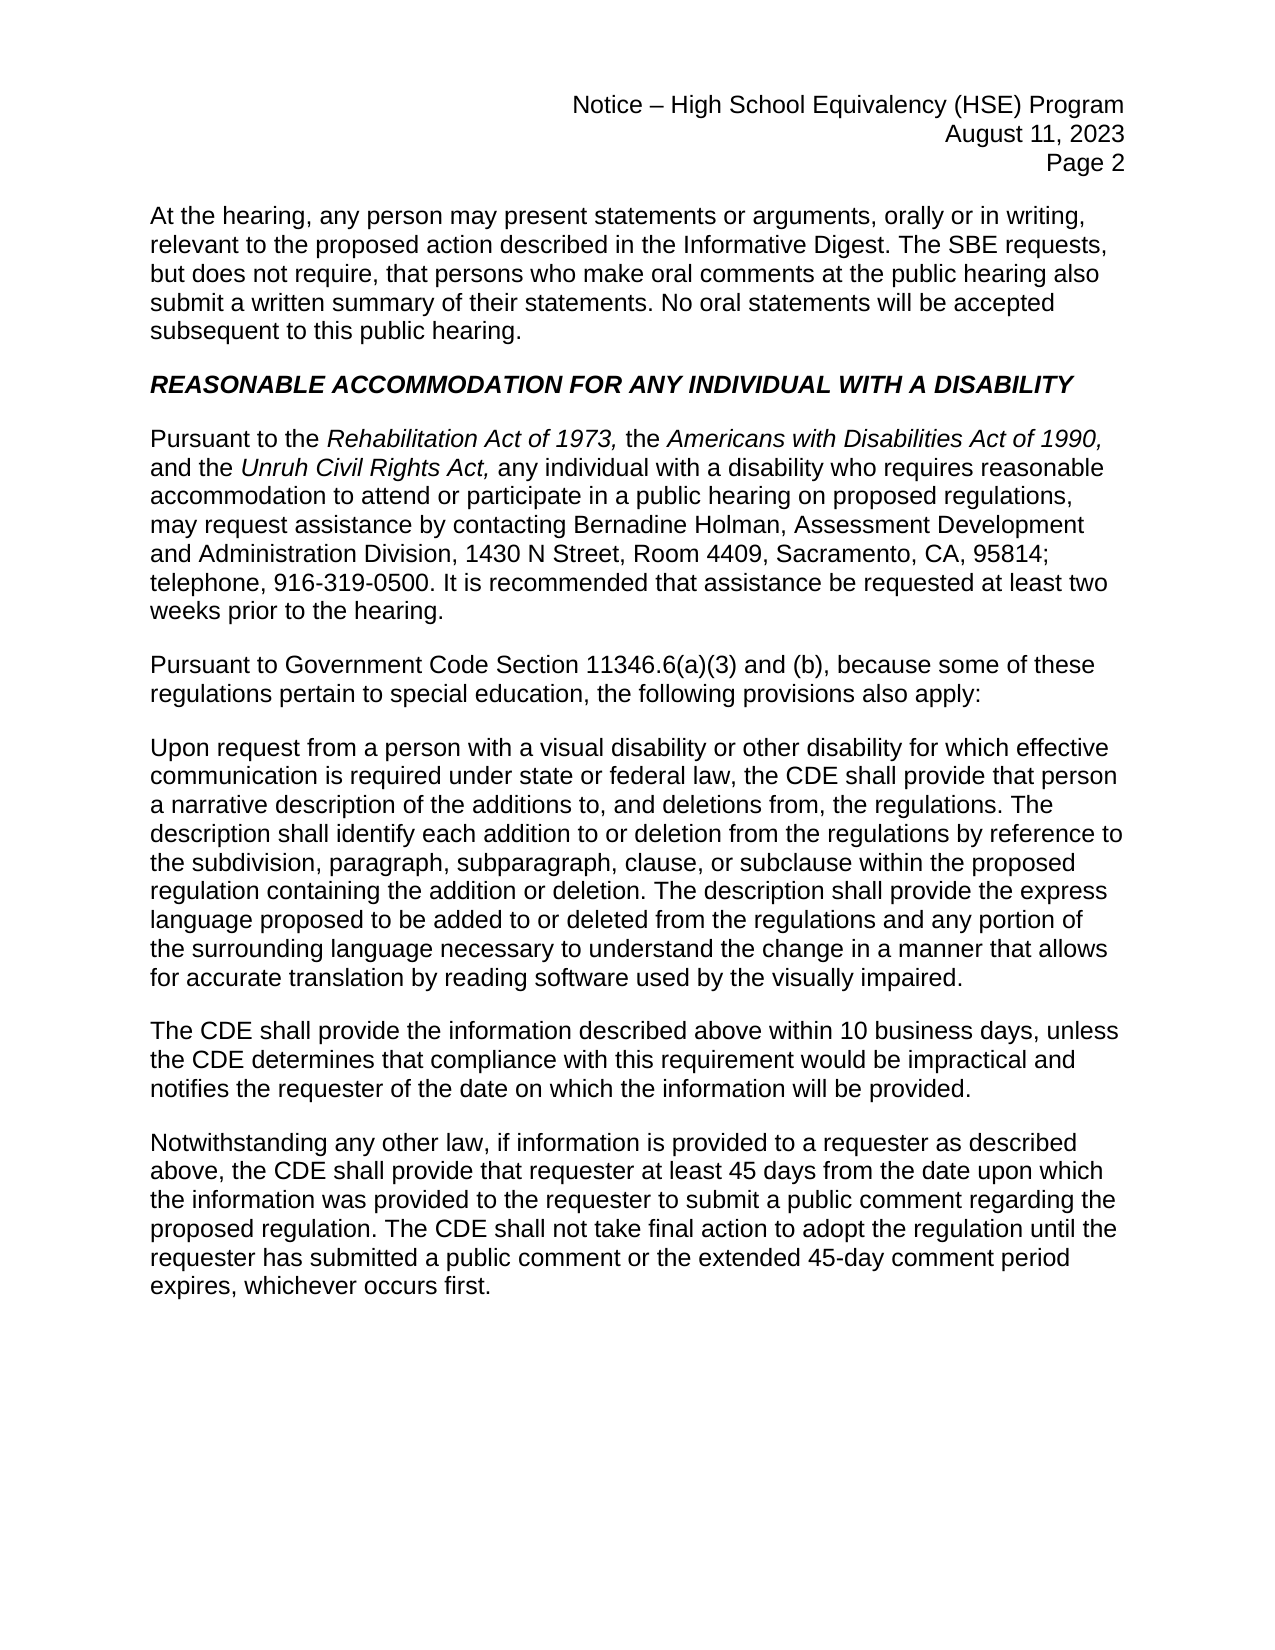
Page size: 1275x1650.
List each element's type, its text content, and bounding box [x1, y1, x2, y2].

text The CDE shall provide the information described above within 10 business days, unless the CDE determines that compliance with this requirement would be impractical and notifies the requester of the date on which the information will be provided. [150, 1016, 1125, 1102]
text Notwithstanding any other law, if information is provided to a requester as described above, the CDE shall provide that requester at least 45 days from the date upon which the information was provided to the requester to submit a public comment regarding the proposed regulation. The CDE shall not take final action to adopt the regulation until the requester has submitted a public comment or the extended 45-day comment period expires, whichever occurs first. [150, 1127, 1125, 1300]
subtitle REASONABLE ACCOMMODATION FOR ANY INDIVIDUAL WITH A DISABILITY [150, 370, 1125, 399]
text Pursuant to Government Code Section 11346.6(a)(3) and (b), because some of these regulations pertain to special education, the following provisions also apply: [150, 650, 1125, 707]
text Upon request from a person with a visual disability or other disability for which effective communication is required under state or federal law, the CDE shall provide that person a narrative description of the additions to, and deletions from, the regulations. The description shall identify each addition to or deletion from the regulations by reference to the subdivision, paragraph, subparagraph, clause, or subclause within the proposed regulation containing the addition or deletion. The description shall provide the express language proposed to be added to or deleted from the regulations and any portion of the surrounding language necessary to understand the change in a manner that allows for accurate translation by reading software used by the visually impaired. [150, 732, 1125, 991]
text At the hearing, any person may present statements or arguments, orally or in writing, relevant to the proposed action described in the Informative Digest. The SBE requests, but does not require, that persons who make oral comments at the public hearing also submit a written summary of their statements. No oral statements will be accepted subsequent to this public hearing. [150, 201, 1125, 345]
text Pursuant to the Rehabilitation Act of 1973, the Americans with Disabilities Act of 1990, and the Unruh Civil Rights Act, any individual with a disability who requires reasonable accommodation to attend or participate in a public hearing on proposed regulations, may request assistance by contacting Bernadine Holman, Assessment Development and Administration Division, 1430 N Street, Room 4409, Sacramento, CA, 95814; telephone, 916-319-0500. It is recommended that assistance be requested at least two weeks prior to the hearing. [150, 424, 1125, 625]
